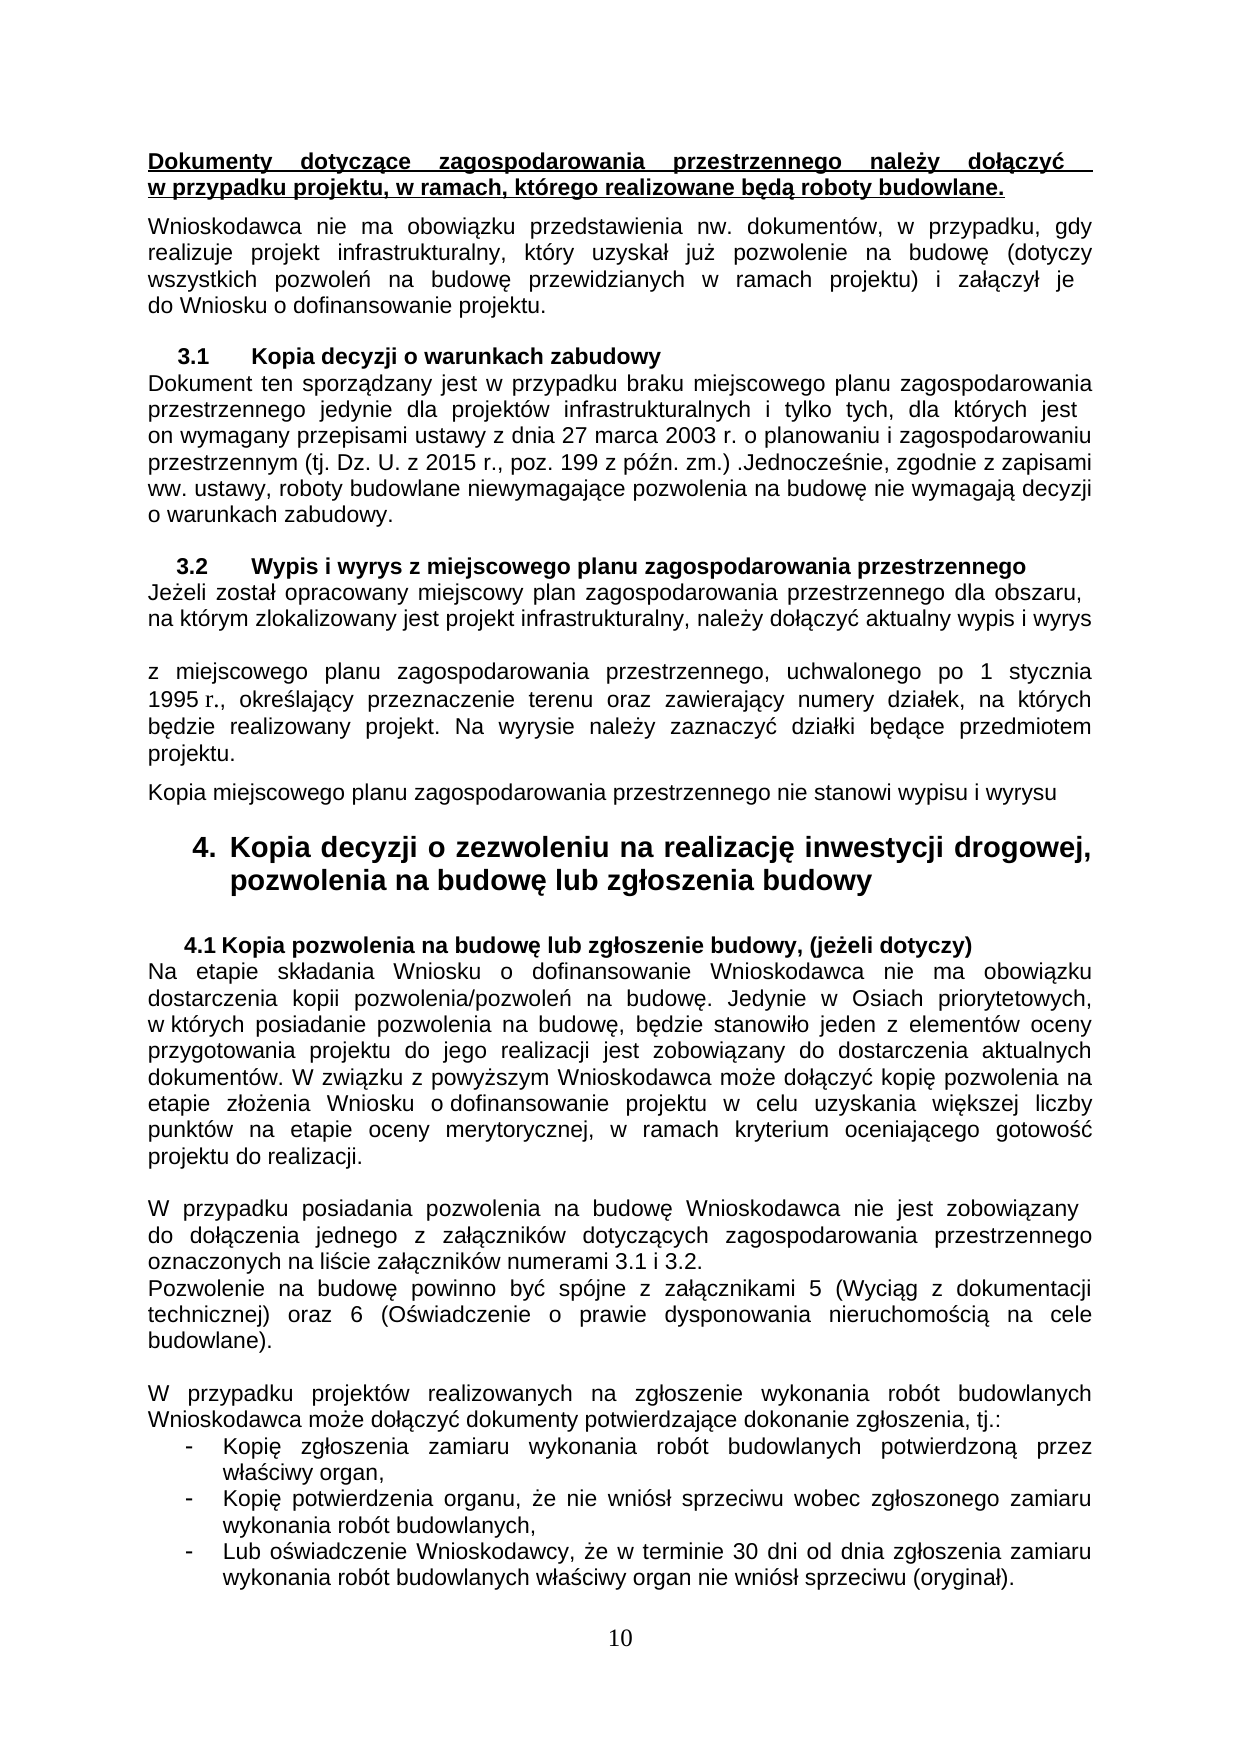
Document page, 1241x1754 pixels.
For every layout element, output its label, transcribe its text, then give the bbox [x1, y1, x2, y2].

list Lub oświadczenie Wnioskodawcy, że w terminie 30 dni od dnia zgłoszenia zamiaru wykonania robót budowlanych właściwy organ nie wniósł sprzeciwu (oryginał). [185, 1538, 1093, 1591]
text Jeżeli został opracowany miejscowy plan zagospodarowania przestrzennego dla obszaru, na którym zlokalizowany jest projekt infrastrukturalny, należy dołączyć aktualny wypis i wyrys z miejscowego planu zagospodarowania przestrzennego, uchwalonego po 1 stycznia 1995 r., określający przeznaczenie terenu oraz zawierający numery działek, na których będzie realizowany projekt. Na wyrysie należy zaznaczyć działki będące przedmiotem projektu. [148, 579, 1093, 766]
list Wypis i wyrys z miejscowego planu zagospodarowania przestrzennego [176, 553, 1093, 579]
list Kopia decyzji o warunkach zabudowy [177, 343, 1093, 369]
text Kopia miejscowego planu zagospodarowania przestrzennego nie stanowi wypisu i wyrysu [148, 778, 1093, 805]
subtitle Kopia decyzji o zezwoleniu na realizację inwestycji drogowej, pozwolenia na budowę lub zgłoszenia budowy [192, 830, 1093, 897]
list Kopia pozwolenia na budowę lub zgłoszenie budowy, (jeżeli dotyczy) [184, 932, 1093, 958]
text Wnioskodawca nie ma obowiązku przedstawienia nw. dokumentów, w przypadku, gdy realizuje projekt infrastrukturalny, który uzyskał już pozwolenie na budowę (dotyczy wszystkich pozwoleń na budowę przewidzianych w ramach projektu) i załączył je do Wniosku o dofinansowanie projektu. [148, 213, 1093, 318]
text Pozwolenie na budowę powinno być spójne z załącznikami 5 (Wyciąg z dokumentacji technicznej) oraz 6 (Oświadczenie o prawie dysponowania nieruchomością na cele budowlane). [148, 1274, 1093, 1353]
text Dokumenty dotyczące zagospodarowania przestrzennego należy dołączyć w przypadku projektu, w ramach, którego realizowane będą roboty budowlane. [148, 172, 1093, 200]
text W przypadku projektów realizowanych na zgłoszenie wykonania robót budowlanych Wnioskodawca może dołączyć dokumenty potwierdzające dokonanie zgłoszenia, tj.: [148, 1380, 1093, 1433]
list Kopię zgłoszenia zamiaru wykonania robót budowlanych potwierdzoną przez właściwy organ, [185, 1433, 1093, 1485]
list Kopię potwierdzenia organu, że nie wniósł sprzeciwu wobec zgłoszonego zamiaru wykonania robót budowlanych, [185, 1485, 1093, 1538]
text Dokument ten sporządzany jest w przypadku braku miejscowego planu zagospodarowania przestrzennego jedynie dla projektów infrastrukturalnych i tylko tych, dla których jest on wymagany przepisami ustawy z dnia 27 marca 2003 r. o planowaniu i zagospodarowaniu przestrzennym (tj. Dz. U. z 2015 r., poz. 199 z późn. zm.) .Jednocześnie, zgodnie z zapisami ww. ustawy, roboty budowlane niewymagające pozwolenia na budowę nie wymagają decyzji o warunkach zabudowy. [148, 369, 1093, 528]
list Na etapie składania Wniosku o dofinansowanie Wnioskodawca nie ma obowiązku dostarczenia kopii pozwolenia/pozwoleń na budowę. Jedynie w Osiach priorytetowych, w których posiadanie pozwolenia na budowę, będzie stanowiło jeden z elementów oceny przygotowania projektu do jego realizacji jest zobowiązany do dostarczenia aktualnych dokumentów. W związku z powyższym Wnioskodawca może dołączyć kopię pozwolenia na etapie złożenia Wniosku o dofinansowanie projektu w celu uzyskania większej liczby punktów na etapie oceny merytorycznej, w ramach kryterium oceniającego gotowość projektu do realizacji. [148, 958, 1093, 1169]
text W przypadku posiadania pozwolenia na budowę Wnioskodawca nie jest zobowiązany do dołączenia jednego z załączników dotyczących zagospodarowania przestrzennego oznaczonych na liście załączników numerami 3.1 i 3.2. [148, 1195, 1093, 1274]
text Dokumenty dotyczące zagospodarowania przestrzennego należy dołączyć w przypadku projektu, w ramach, którego realizowane będą roboty budowlane. [148, 148, 1093, 170]
